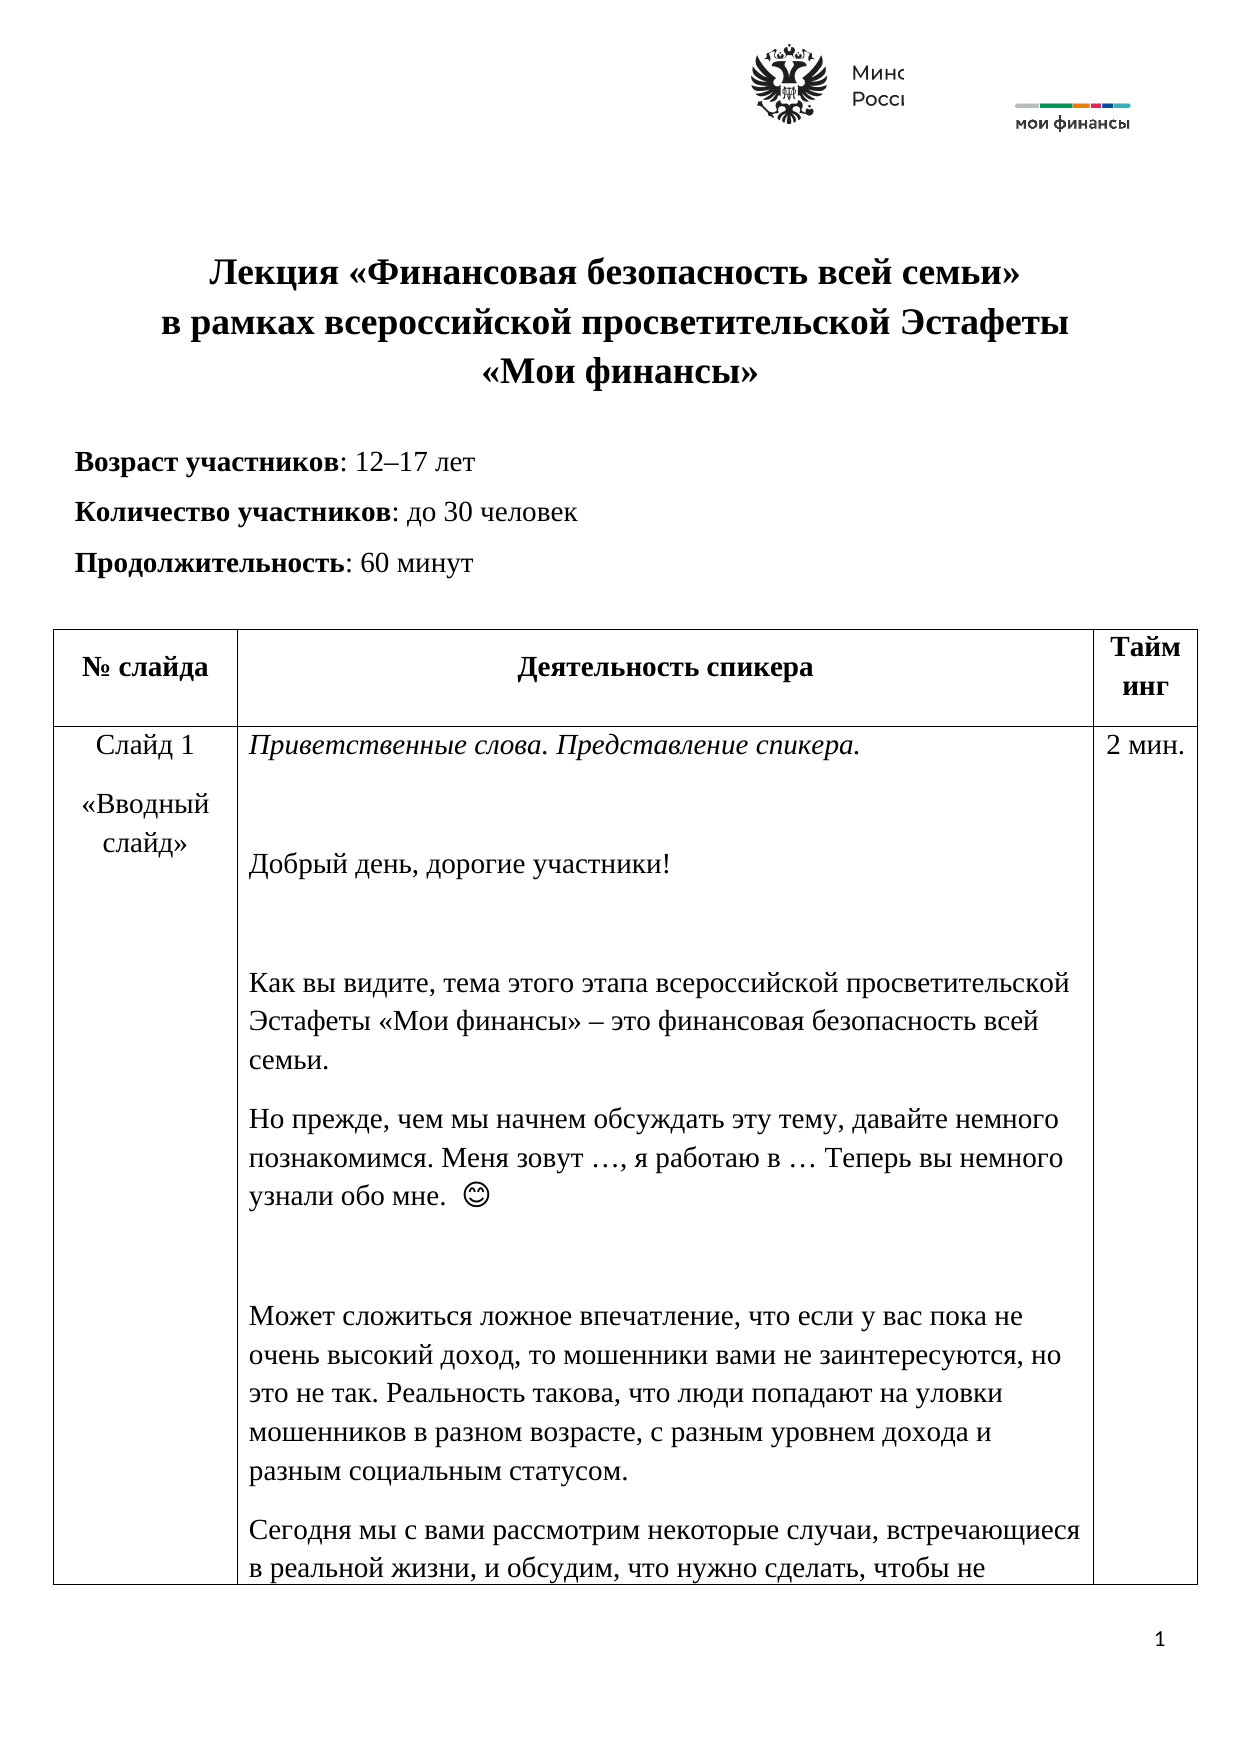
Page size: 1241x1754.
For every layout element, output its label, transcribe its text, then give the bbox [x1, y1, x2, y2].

text Количество участников: до 30 человек [74, 494, 1164, 528]
text Продолжительность: 60 минут [74, 545, 1165, 578]
table_header Тайминг [1094, 630, 1197, 726]
table_cell 2 мин. [1094, 727, 1197, 1584]
table_cell Слайд 1 «Вводный слайд» [54, 727, 237, 1584]
text Лекция «Финансовая безопасность всей семьи» в рамках всероссийской просветительской Эстафеты «Мои финансы» [75, 175, 1165, 392]
picture [751, 16, 1241, 206]
text Возраст участников: 12–17 лет [74, 444, 1164, 478]
table_header № слайда [54, 630, 237, 726]
table_header Деятельность спикера [238, 630, 1093, 726]
